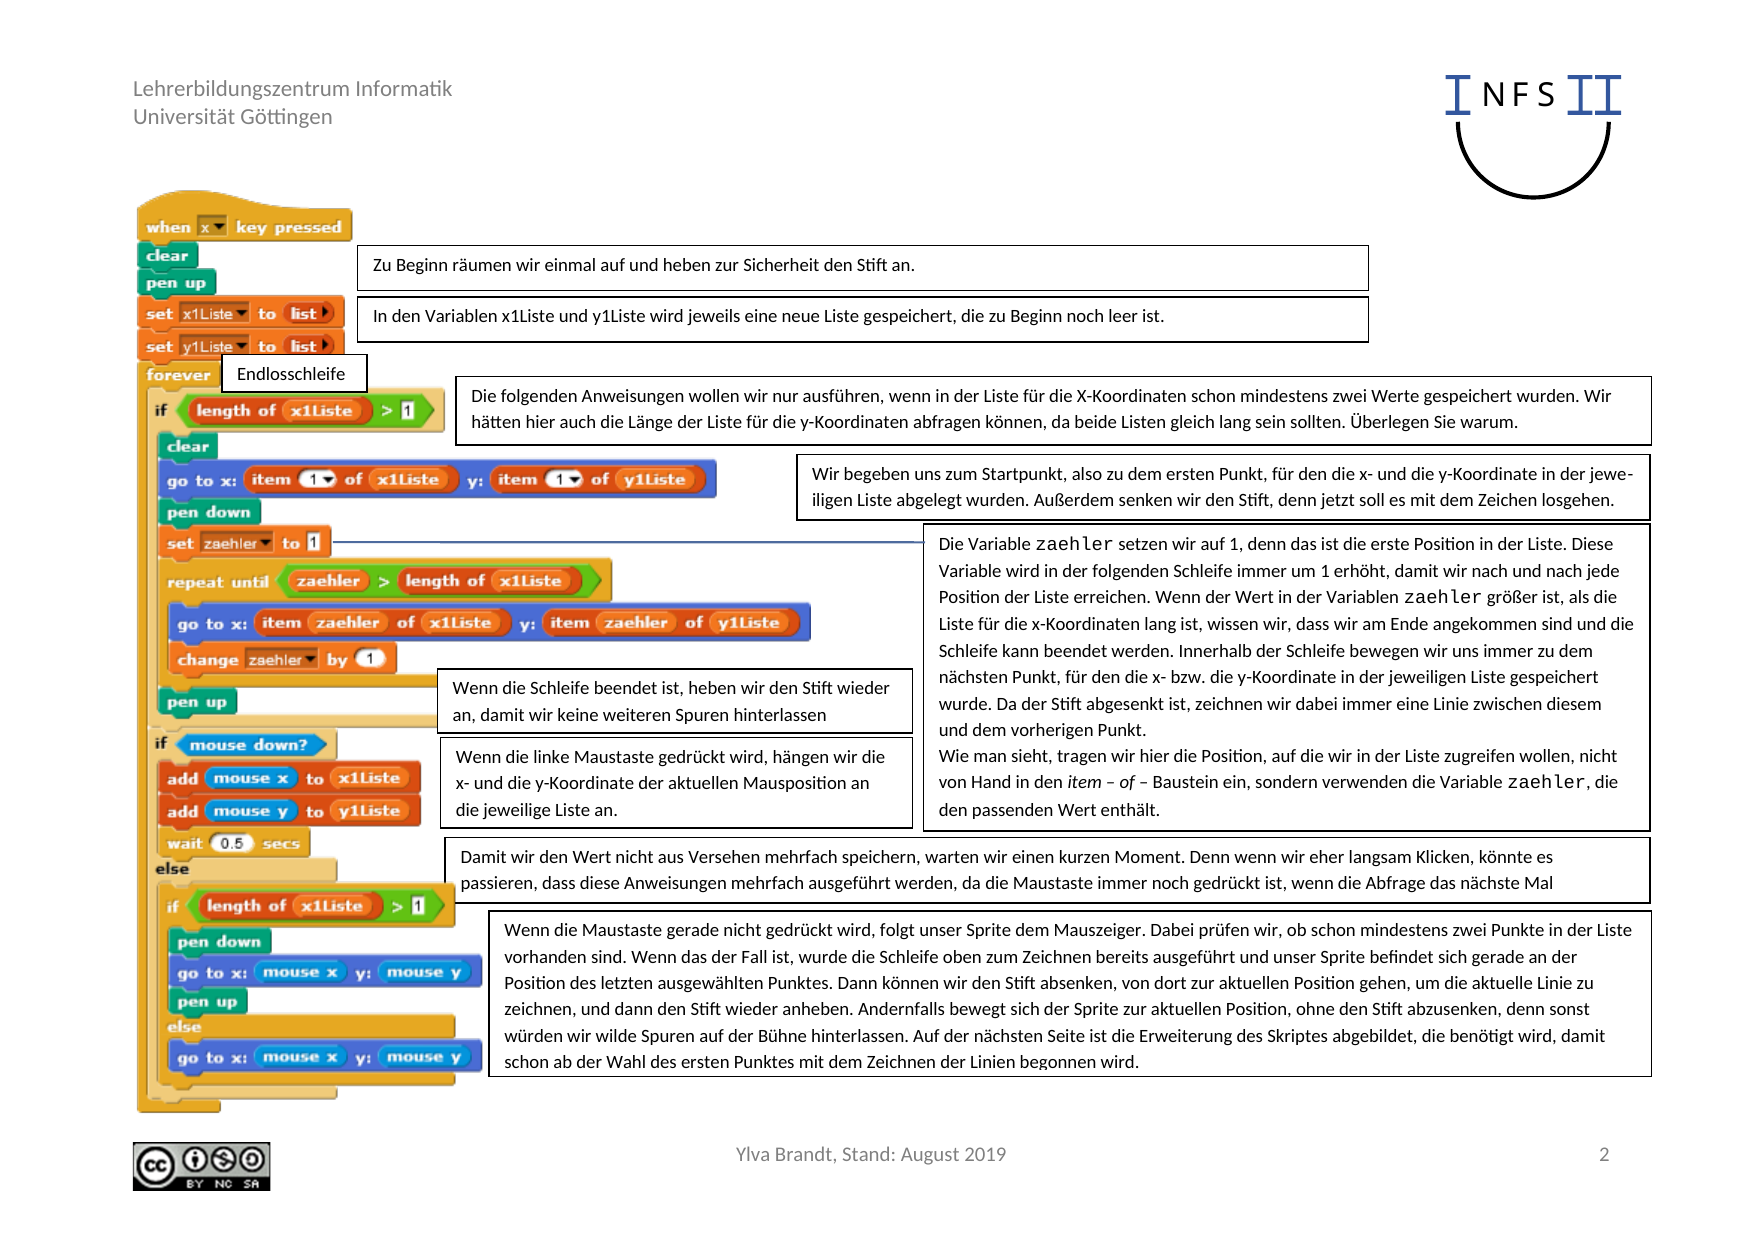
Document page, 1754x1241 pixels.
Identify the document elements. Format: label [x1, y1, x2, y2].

picture [132, 1142, 271, 1191]
picture [121, 182, 811, 1125]
